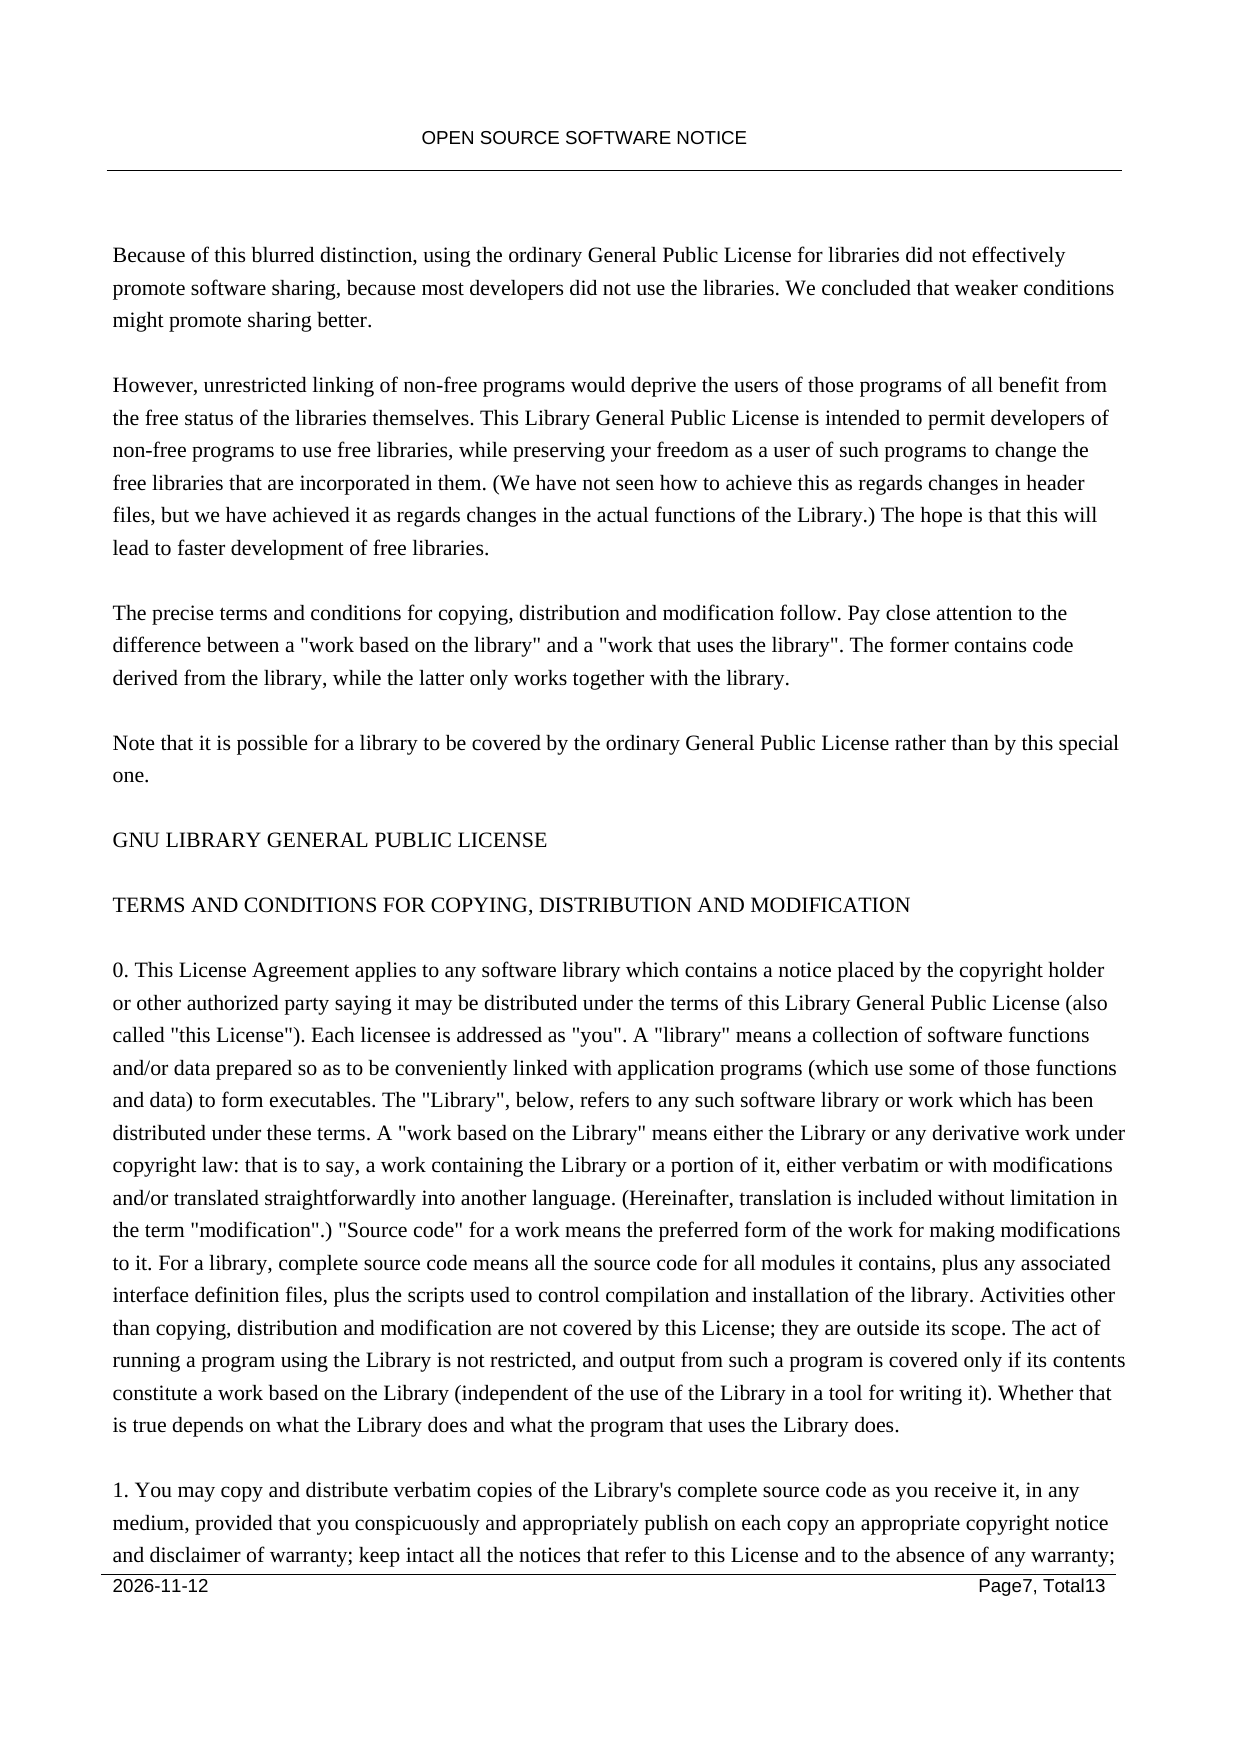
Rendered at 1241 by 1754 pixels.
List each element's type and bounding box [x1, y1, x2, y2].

text [112, 206, 1128, 1571]
